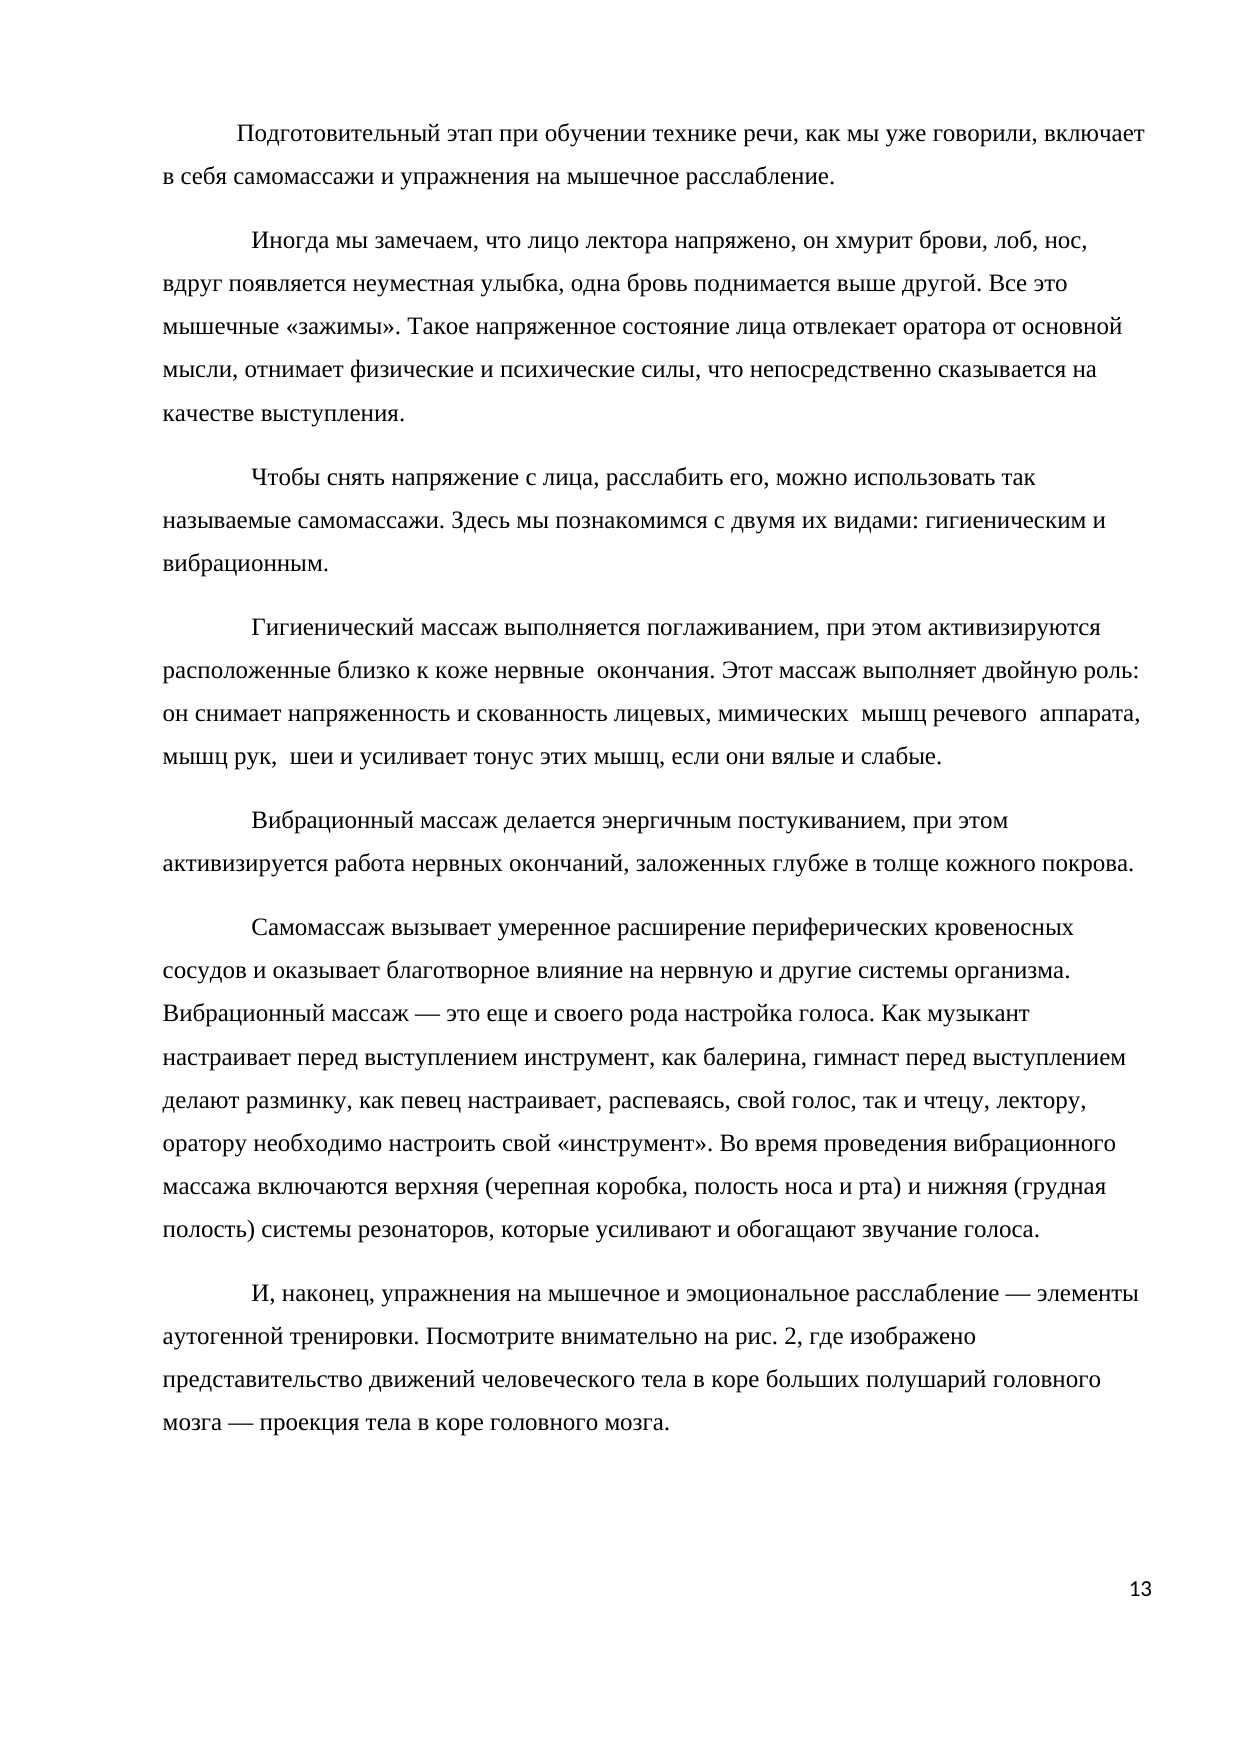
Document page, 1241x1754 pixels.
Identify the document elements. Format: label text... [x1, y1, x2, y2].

text И, наконец, упражнения на мышечное и эмоциональное расслабление — элементы аутогенной тренировки. Посмотрите внимательно на рис. 2, где изображено представительство движений человеческого тела в коре больших полушарий головного мозга — проекция тела в коре головного мозга. [162, 1278, 1152, 1436]
text Чтобы снять напряжение с лица, расслабить его, можно использовать так называемые самомассажи. Здесь мы познакомимся с двумя их видами: гигиеническим и вибрационным. [162, 462, 1152, 577]
text Гигиенический массаж выполняется поглаживанием, при этом активизируются расположенные близко к коже нервные окончания. Этот массаж выполняет двойную роль: он снимает напряженность и скованность лицевых, мимических мышц речевого аппарата, мышц рук, шеи и усиливает тонус этих мышц, если они вялые и слабые. [162, 612, 1152, 770]
text Иногда мы замечаем, что лицо лектора напряжено, он хмурит брови, лоб, нос, вдруг появляется неуместная улыбка, одна бровь поднимается выше другой. Все это мышечные «зажимы». Такое напряженное состояние лица отвлекает оратора от основной мысли, отнимает физические и психические силы, что непосредственно сказывается на качестве выступления. [162, 225, 1152, 426]
text Подготовительный этап при обучении технике речи, как мы уже говорили, включает в себя самомассажи и упражнения на мышечное расслабление. [162, 118, 1152, 190]
text Самомассаж вызывает умеренное расширение периферических кровеносных сосудов и оказывает благотворное влияние на нервную и другие системы организма. Вибрационный массаж — это еще и своего рода настройка голоса. Как музыкант настраивает перед выступлением инструмент, как балерина, гимнаст перед выступлением делают разминку, как певец настраивает, распеваясь, свой голос, так и чтецу, лектору, оратору необходимо настроить свой «инструмент». Во время проведения вибрационного массажа включаются верхняя (черепная коробка, полость носа и рта) и нижняя (грудная полость) системы резонаторов, которые усиливают и обогащают звучание голоса. [162, 912, 1152, 1243]
text Вибрационный массаж делается энергичным постукиванием, при этом активизируется работа нервных окончаний, заложенных глубже в толще кожного покрова. [162, 805, 1152, 877]
